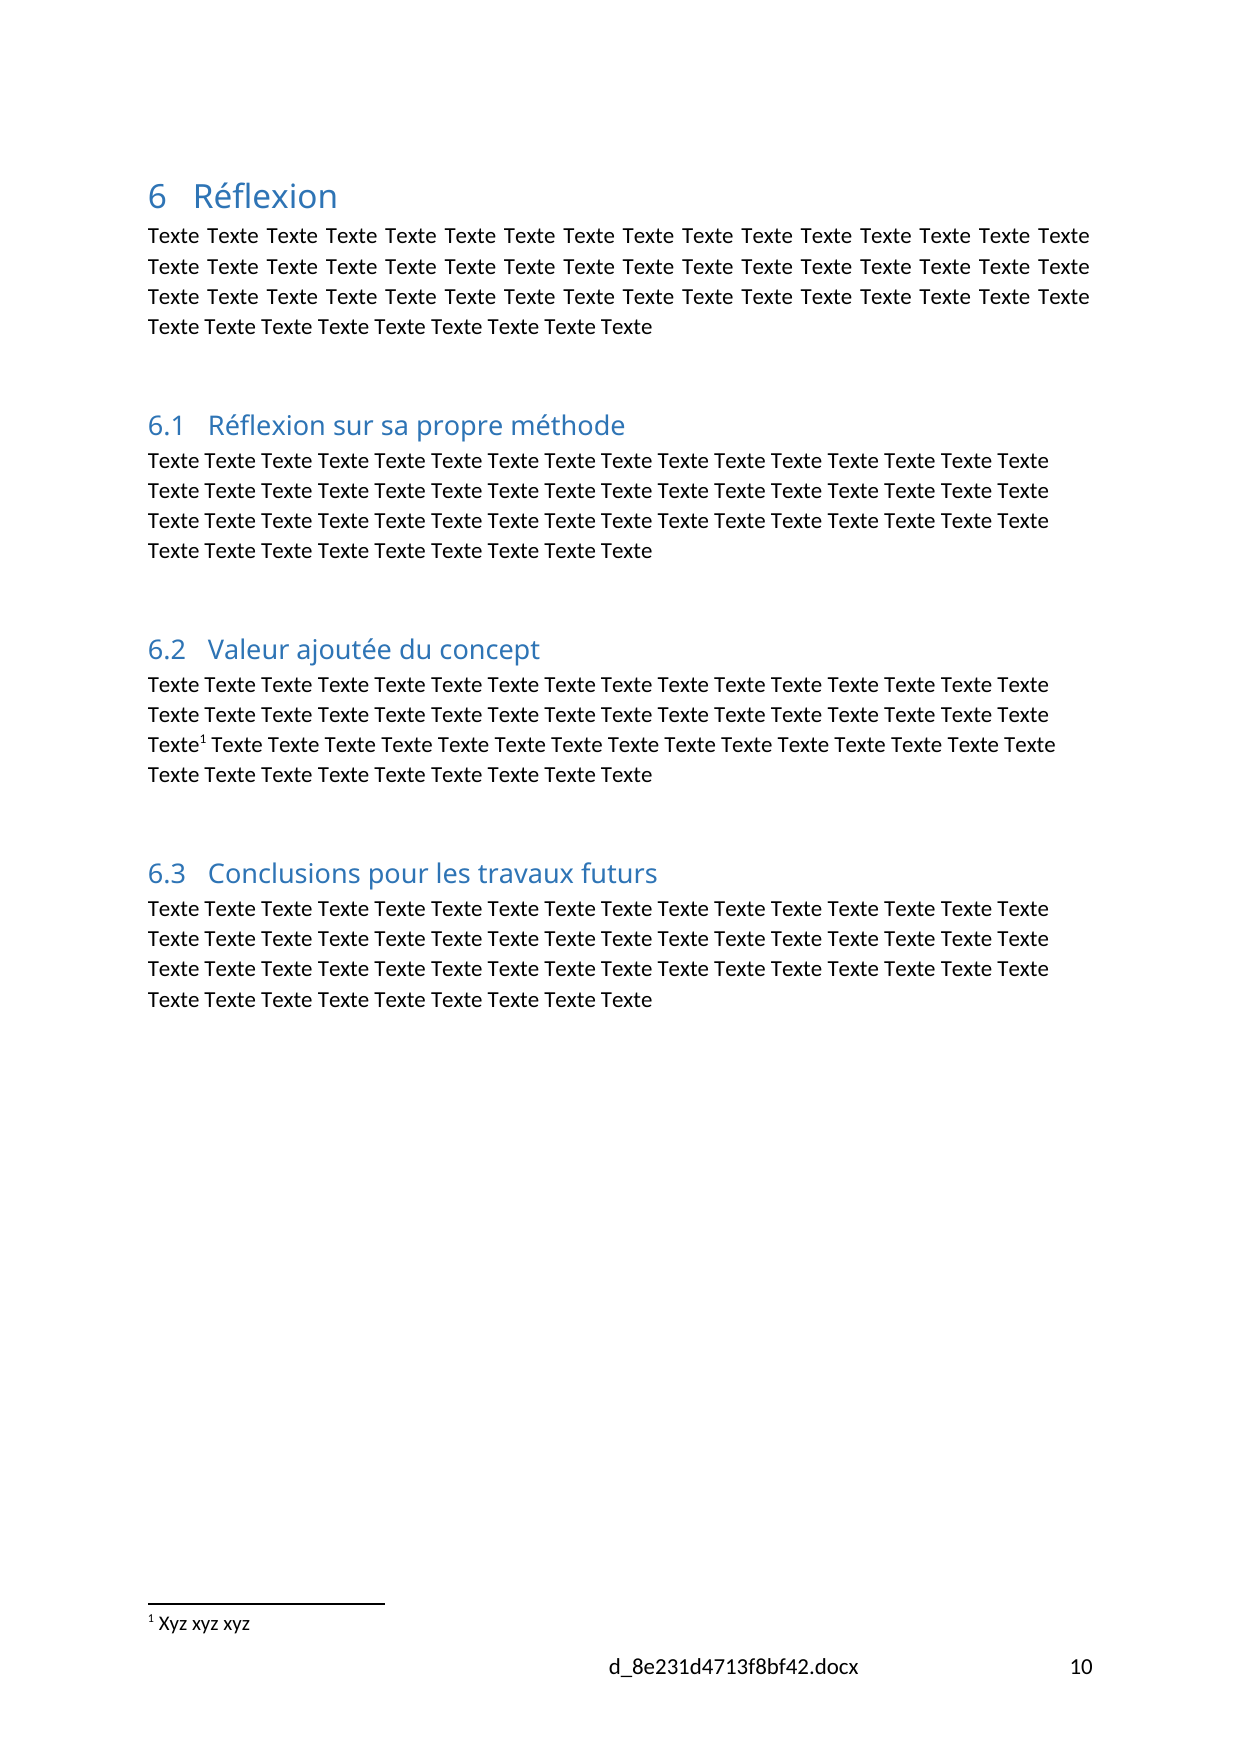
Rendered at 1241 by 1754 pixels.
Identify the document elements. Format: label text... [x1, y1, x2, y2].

subtitle Valeur ajoutée du concept [148, 630, 1092, 667]
text Texte Texte Texte Texte Texte Texte Texte Texte Texte Texte Texte Texte Texte Texte Texte Texte Texte Texte Texte Texte Texte Texte Texte Texte Texte Texte Texte Texte Texte Texte Texte Texte Texte Texte Texte Texte Texte Texte Texte Texte Texte Texte Texte Texte Texte Texte Texte Texte Texte Texte Texte Texte Texte Texte Texte Texte Texte [148, 670, 1092, 789]
subtitle Conclusions pour les travaux futurs [148, 854, 1092, 891]
subtitle Réflexion sur sa propre méthode [148, 406, 1092, 443]
text Texte Texte Texte Texte Texte Texte Texte Texte Texte Texte Texte Texte Texte Texte Texte Texte Texte Texte Texte Texte Texte Texte Texte Texte Texte Texte Texte Texte Texte Texte Texte Texte Texte Texte Texte Texte Texte Texte Texte Texte Texte Texte Texte Texte Texte Texte Texte Texte Texte Texte Texte Texte Texte Texte Texte Texte Texte [148, 222, 1092, 340]
text Texte Texte Texte Texte Texte Texte Texte Texte Texte Texte Texte Texte Texte Texte Texte Texte Texte Texte Texte Texte Texte Texte Texte Texte Texte Texte Texte Texte Texte Texte Texte Texte Texte Texte Texte Texte Texte Texte Texte Texte Texte Texte Texte Texte Texte Texte Texte Texte Texte Texte Texte Texte Texte Texte Texte Texte Texte [148, 446, 1092, 564]
subtitle Réflexion [148, 173, 1092, 218]
text Texte Texte Texte Texte Texte Texte Texte Texte Texte Texte Texte Texte Texte Texte Texte Texte Texte Texte Texte Texte Texte Texte Texte Texte Texte Texte Texte Texte Texte Texte Texte Texte Texte Texte Texte Texte Texte Texte Texte Texte Texte Texte Texte Texte Texte Texte Texte Texte Texte Texte Texte Texte Texte Texte Texte Texte Texte [148, 894, 1092, 1013]
